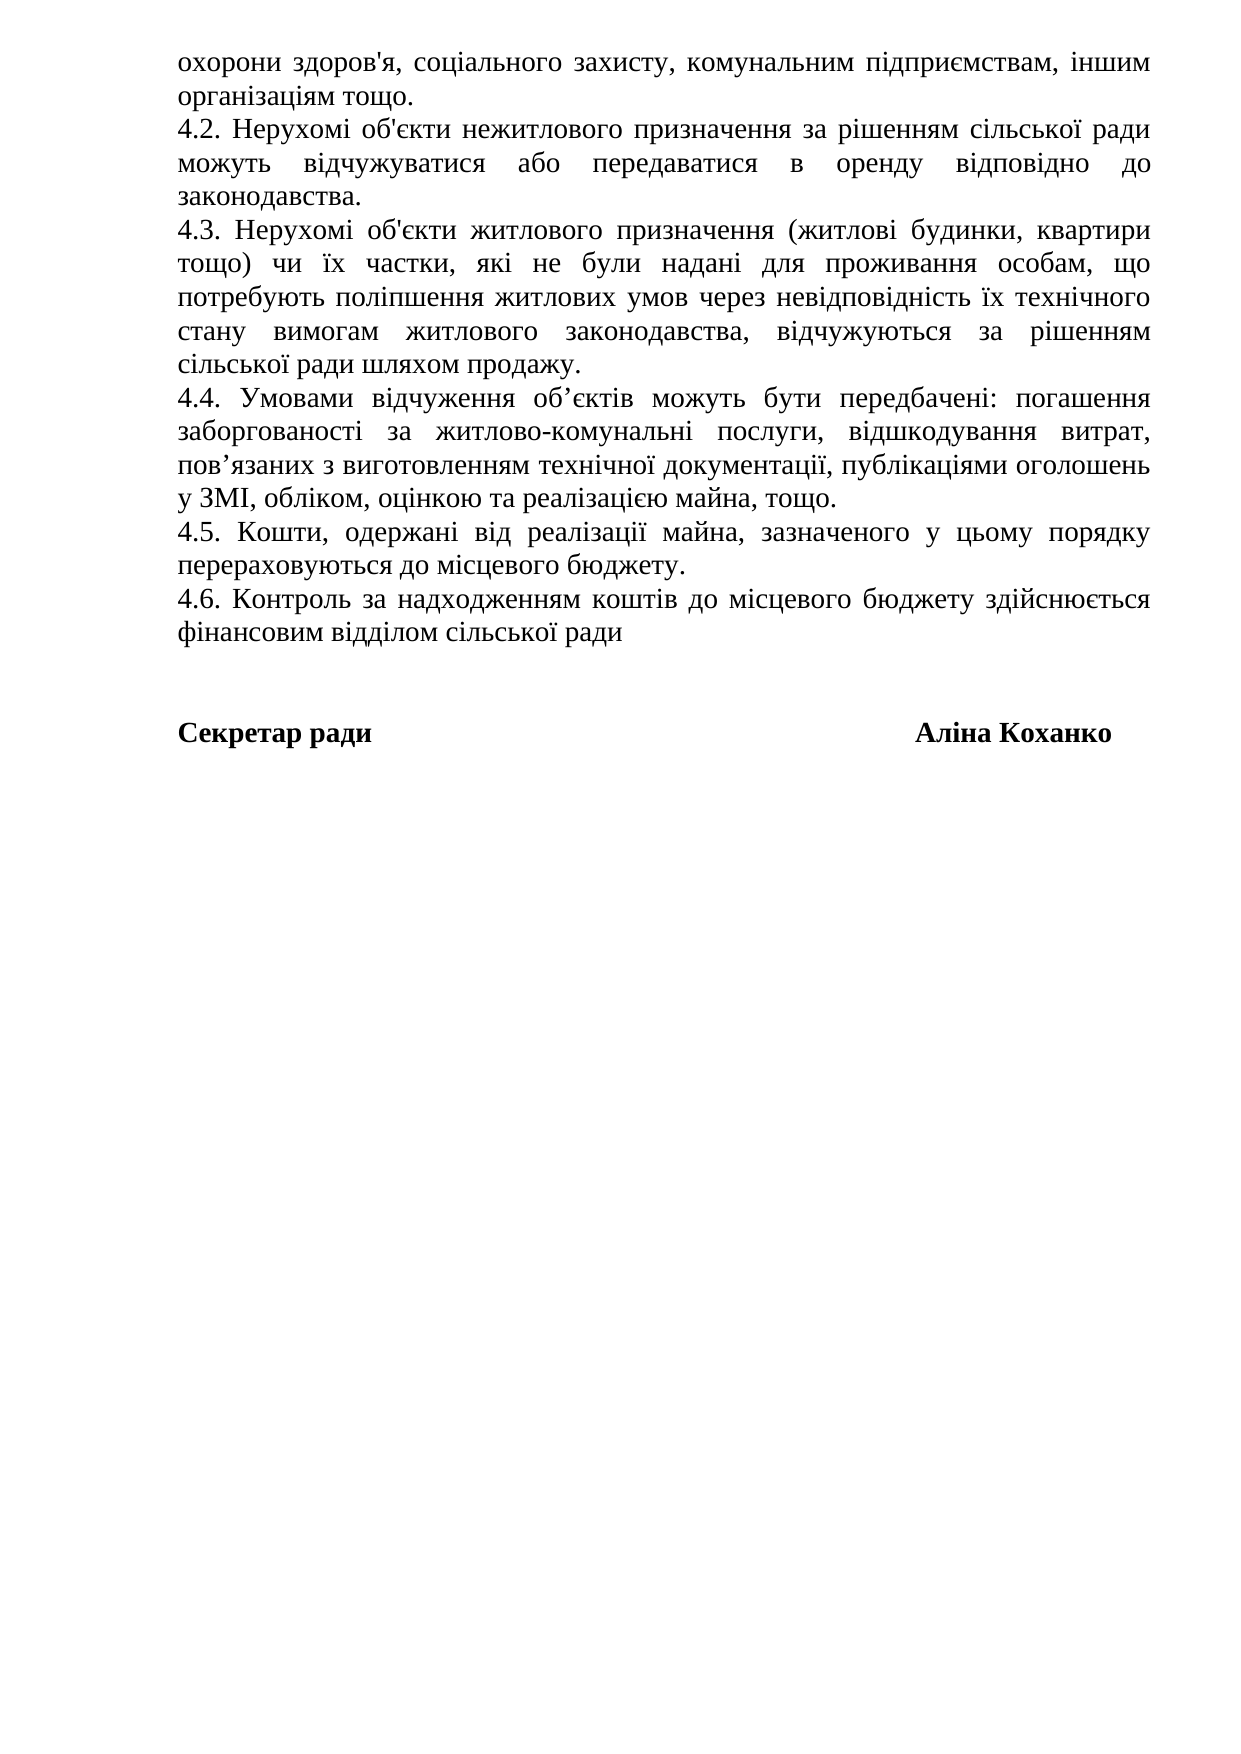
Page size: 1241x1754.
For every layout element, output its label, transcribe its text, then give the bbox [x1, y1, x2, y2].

text Секретар ради Аліна Коханко [177, 715, 1152, 749]
text 4.4. Умовами відчуження об’єктів можуть бути передбачені: погашення заборгованості за житлово-комунальні послуги, відшкодування витрат, пов’язаних з виготовленням технічної документації, публікаціями оголошень у ЗМІ, обліком, оцінкою та реалізацією майна, тощо. [177, 380, 1152, 514]
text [177, 44, 1152, 111]
text 4.6. Контроль за надходженням коштів до місцевого бюджету здійснюється фінансовим відділом сільської ради [177, 581, 1152, 648]
text 4.5. Кошти, одержані від реалізації майна, зазначеного у цьому порядку перераховуються до місцевого бюджету. [177, 514, 1152, 581]
text 4.2. Нерухомі об'єкти нежитлового призначення за рішенням сільської ради можуть відчужуватися або передаватися в оренду відповідно до законодавства. [177, 111, 1152, 212]
text 4.3. Нерухомі об'єкти житлового призначення (житлові будинки, квартири тощо) чи їх частки, які не були надані для проживання особам, що потребують поліпшення житлових умов через невідповідність їх технічного стану вимогам житлового законодавства, відчужуються за рішенням сільської ради шляхом продажу. [177, 212, 1152, 380]
